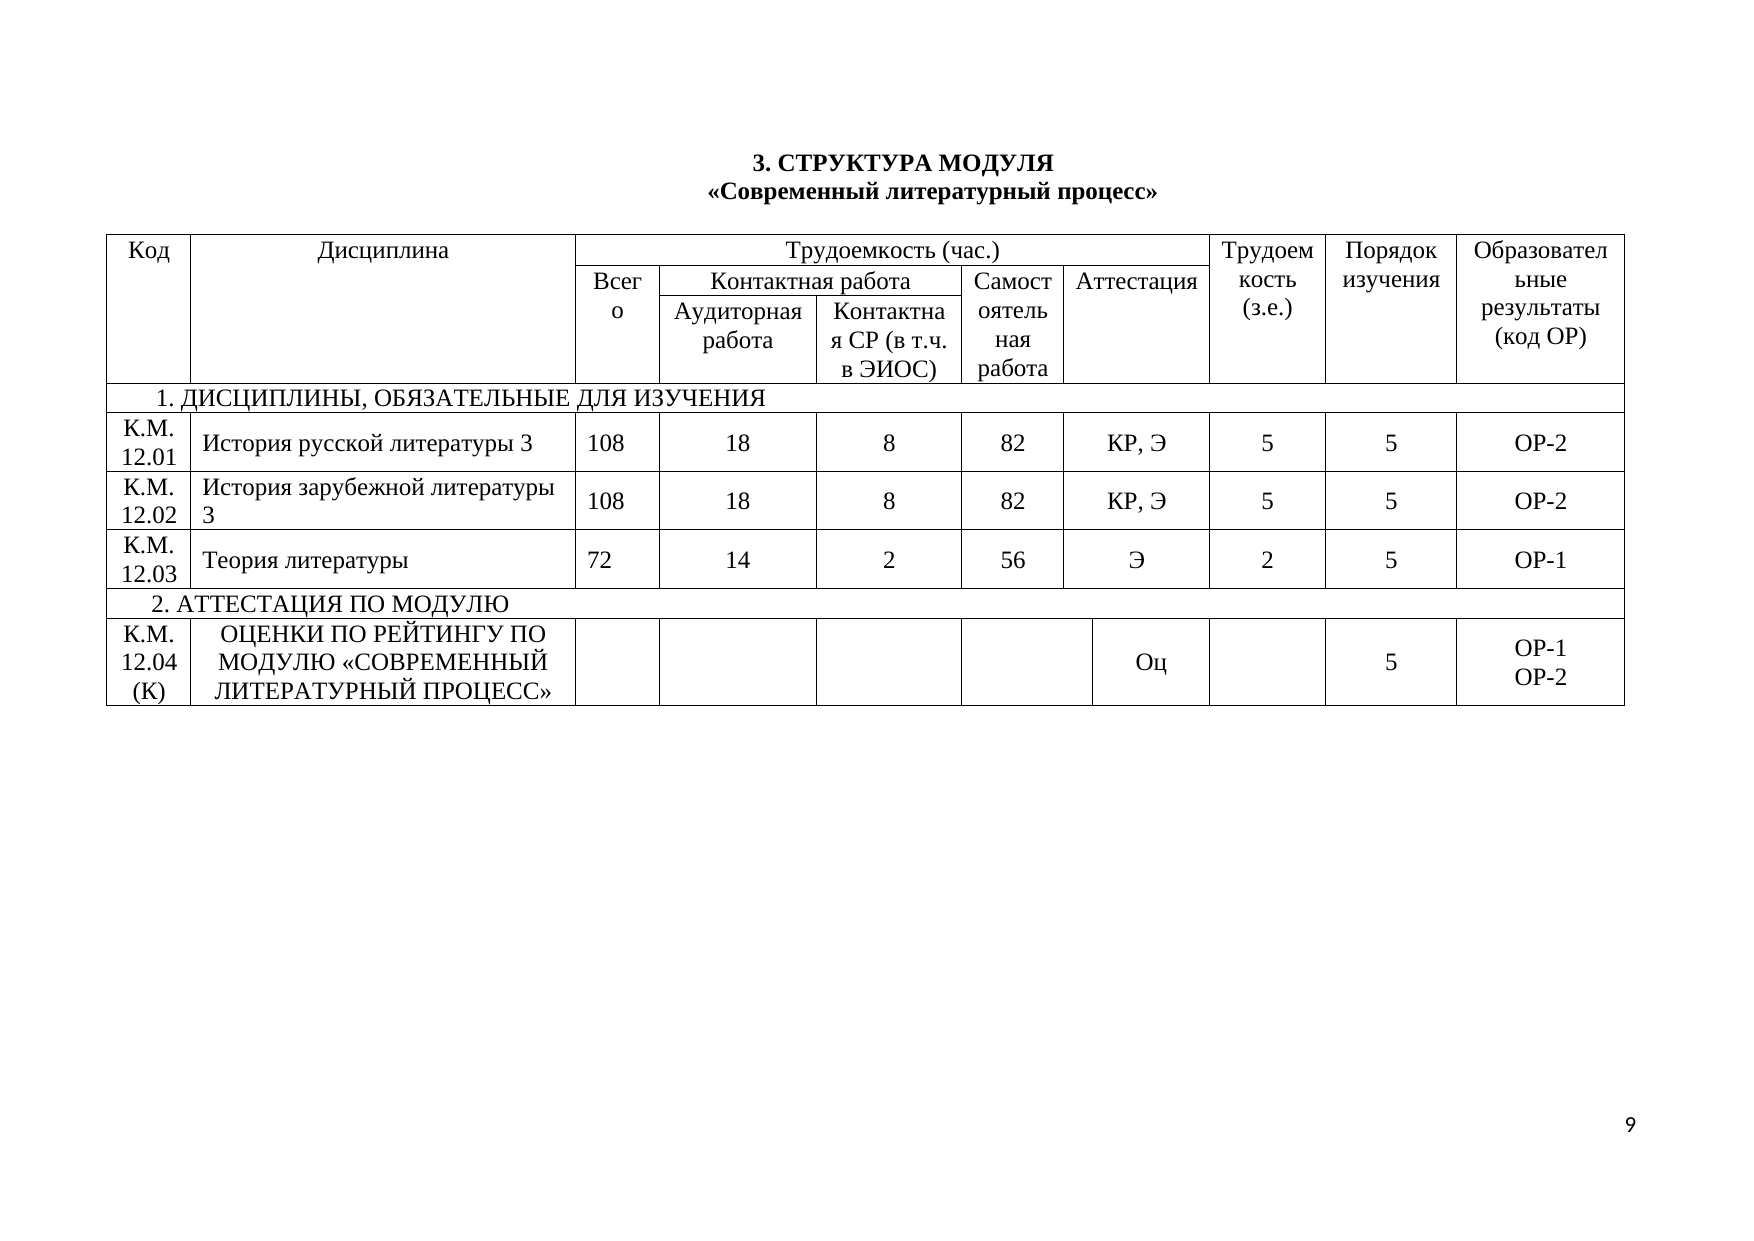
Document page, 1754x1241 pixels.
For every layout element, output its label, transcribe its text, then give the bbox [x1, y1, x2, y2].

table_cell ОР-2 [1457, 413, 1624, 471]
table_cell Аттестация [1064, 266, 1209, 382]
table_cell 8 [817, 413, 961, 471]
text 3. Структура модуля [170, 148, 1636, 176]
table_header Код [107, 235, 190, 382]
table_cell Дисциплины, обязательные для изучения [107, 384, 1624, 412]
table_cell История русской литературы 3 [191, 413, 575, 471]
table_cell Теория литературы [191, 530, 575, 588]
table_cell К.М.12.01 [107, 413, 190, 471]
table_cell Аудиторная работа [660, 296, 816, 382]
table_cell [576, 619, 659, 705]
table_cell К.М.12.03 [107, 530, 190, 588]
text «Современный литературный процесс» [229, 176, 1636, 205]
table_cell ОР-2 [1457, 472, 1624, 529]
table_cell 8 [817, 472, 961, 529]
table_cell 72 [576, 530, 659, 588]
table_cell КР, Э [1064, 472, 1209, 529]
table_cell Оценки по рейтингу по модулю «Современный литературный процесс» [191, 619, 575, 705]
table_cell [1210, 619, 1325, 705]
table_header Порядок изучения [1326, 235, 1456, 382]
table_cell 82 [962, 413, 1063, 471]
table_cell 5 [1326, 619, 1456, 705]
table_cell Всего [576, 266, 659, 382]
table_cell [962, 619, 1092, 705]
table_cell 5 [1326, 472, 1456, 529]
table_cell История зарубежной литературы 3 [191, 472, 575, 529]
table_cell Контактная работа [660, 266, 961, 295]
table_header Дисциплина [191, 235, 575, 382]
table_cell 18 [660, 472, 816, 529]
table_cell 56 [962, 530, 1063, 588]
table_cell 5 [1326, 530, 1456, 588]
table_cell 14 [660, 530, 816, 588]
table_cell К.М.12.02 [107, 472, 190, 529]
table_cell 108 [576, 413, 659, 471]
table_cell Контактная СР (в т.ч. в ЭИОС) [817, 296, 961, 382]
table_cell Э [1064, 530, 1209, 588]
table_cell Оц [1093, 619, 1209, 705]
table_cell 18 [660, 413, 816, 471]
table_cell 108 [576, 472, 659, 529]
table_header Трудоемкость (з.е.) [1210, 235, 1325, 382]
table_cell [817, 619, 961, 705]
table_header Трудоемкость (час.) [576, 235, 1209, 265]
table_cell [660, 619, 816, 705]
table_cell 5 [1210, 413, 1325, 471]
table_cell 5 [1326, 413, 1456, 471]
table_cell КР, Э [1064, 413, 1209, 471]
table_cell Самостоятельная работа [962, 266, 1063, 382]
table_cell К.М.12.04(К) [107, 619, 190, 705]
table_cell ОР-1 [1457, 530, 1624, 588]
table_cell 2 [1210, 530, 1325, 588]
table_cell 2 [817, 530, 961, 588]
table_header Образовательные результаты (код ОР) [1457, 235, 1624, 382]
table_cell 82 [962, 472, 1063, 529]
table_cell ОР-1 ОР-2 [1457, 619, 1624, 705]
table_cell 2. аттестация ПО МОДУЛЮ [107, 589, 1624, 618]
table_cell 5 [1210, 472, 1325, 529]
